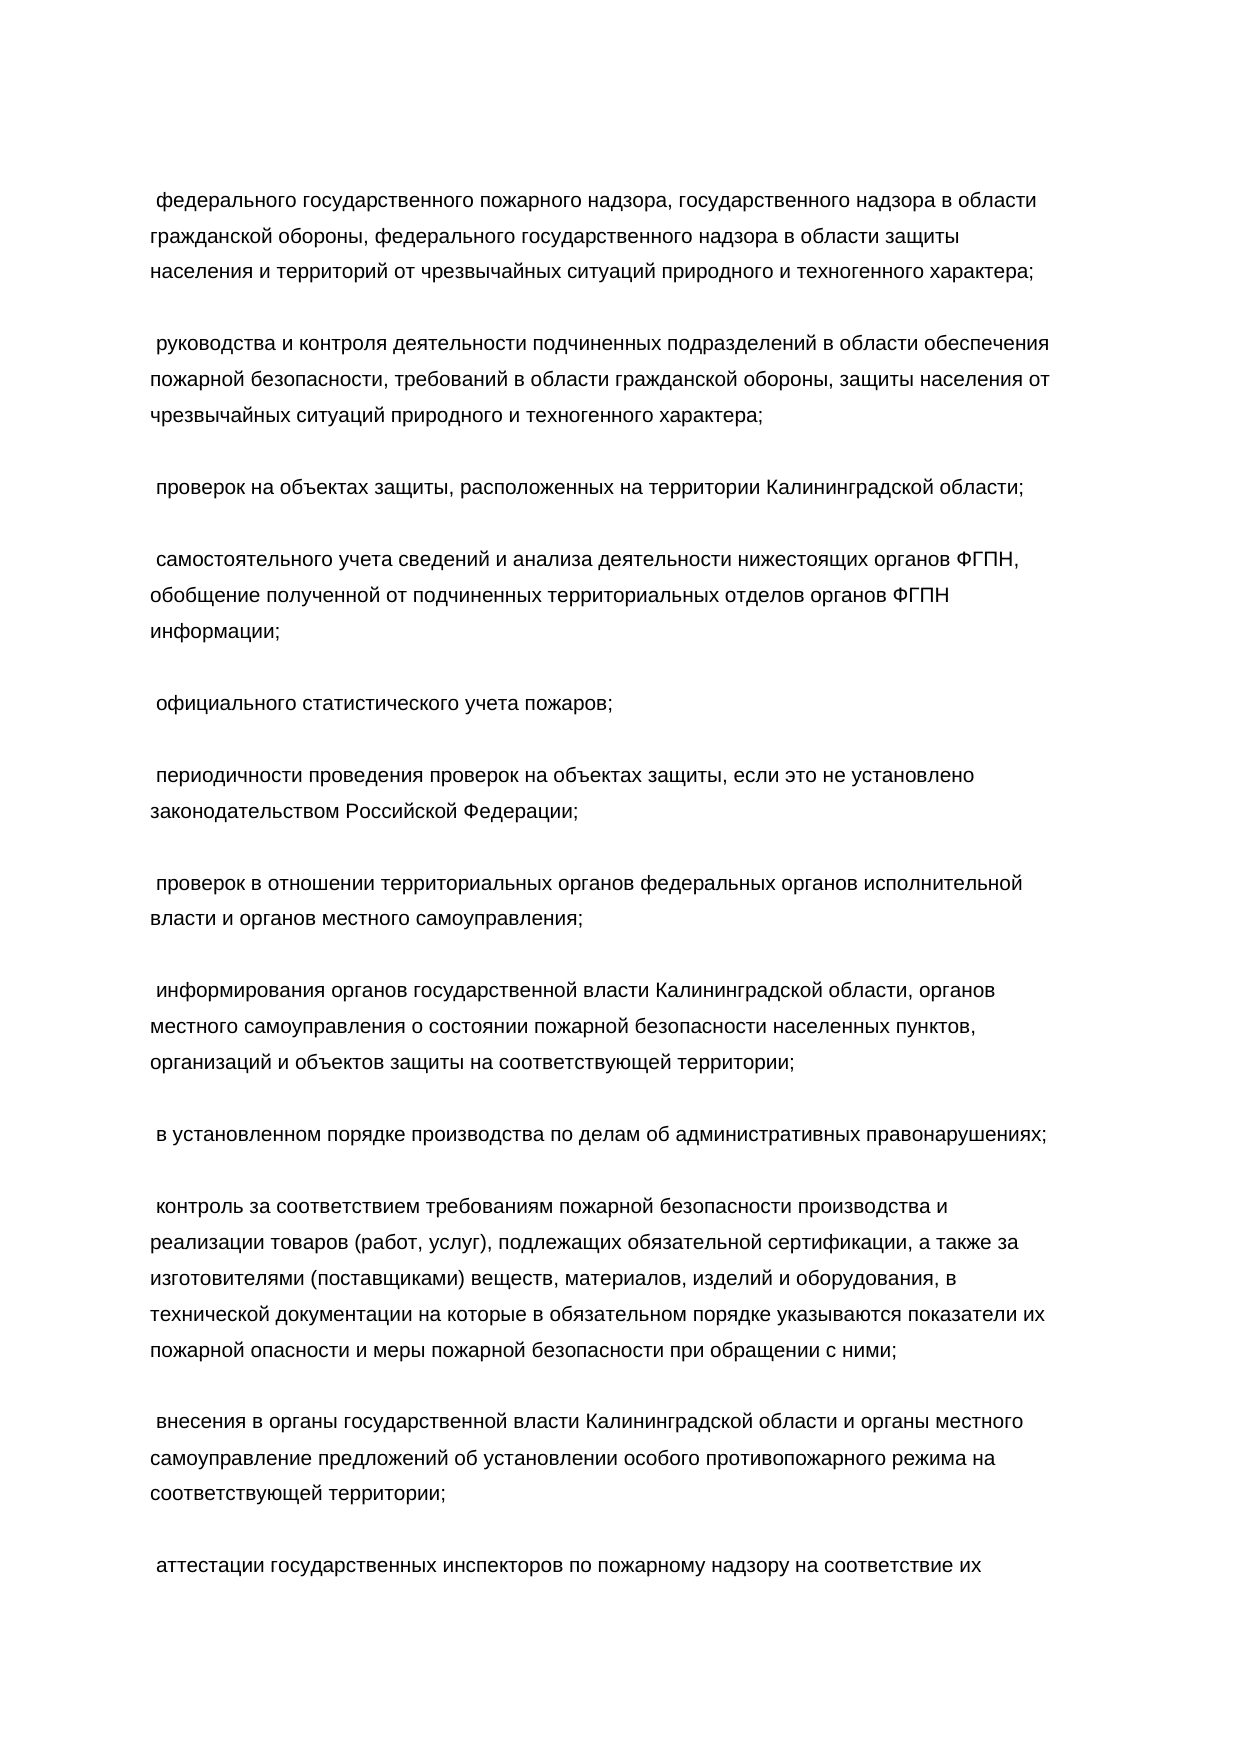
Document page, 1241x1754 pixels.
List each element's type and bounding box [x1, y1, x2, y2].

table_cell [140, 150, 1078, 1577]
